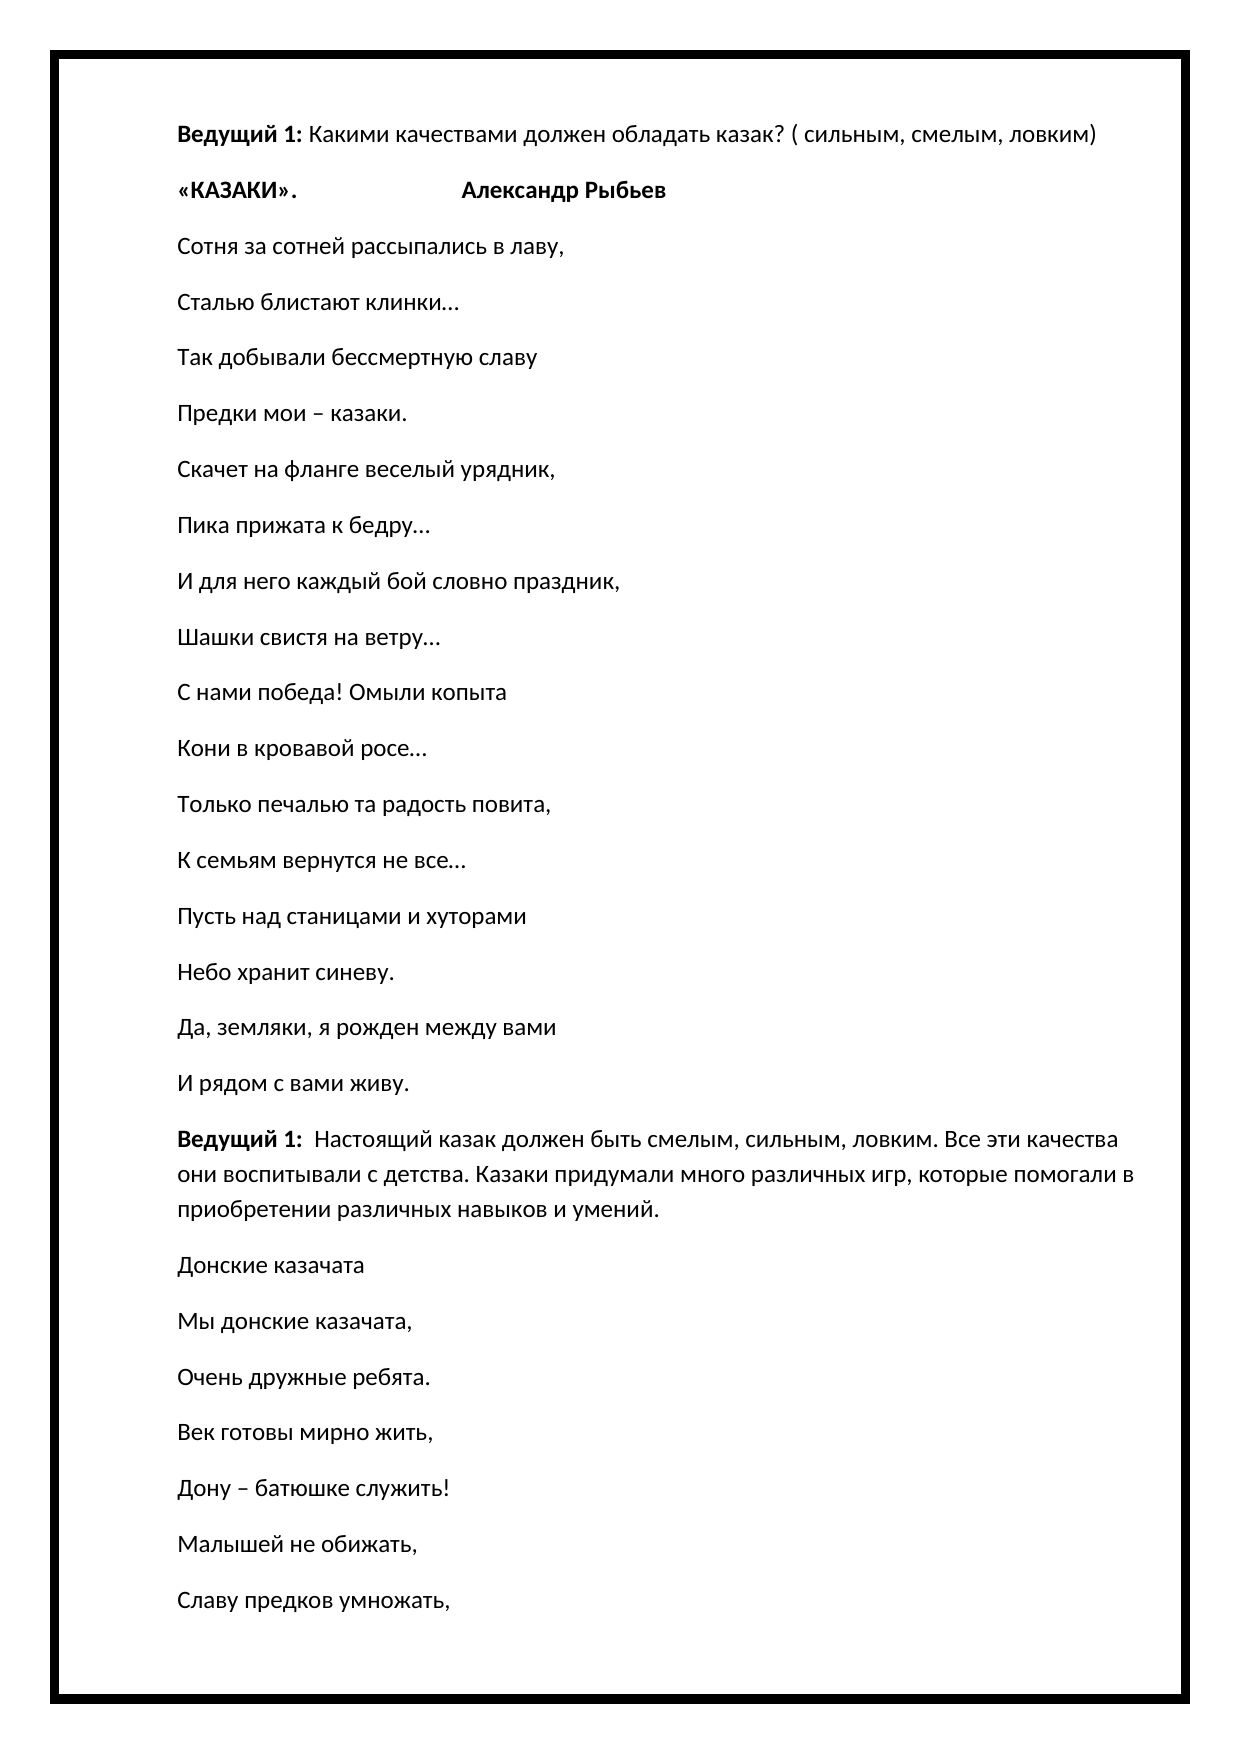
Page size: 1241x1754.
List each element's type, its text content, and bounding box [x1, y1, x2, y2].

text Предки мои – казаки. [177, 397, 1152, 428]
text Очень дружные ребята. [177, 1361, 1152, 1391]
text Ведущий 1: Какими качествами должен обладать казак? ( сильным, смелым, ловким) [177, 118, 1152, 149]
text Мы донские казачата, [177, 1305, 1152, 1335]
text Так добывали бессмертную славу [177, 341, 1152, 372]
text «КАЗАКИ». Александр Рыбьев [177, 174, 1152, 204]
text Небо хранит синеву. [177, 956, 1152, 986]
text Скачет на фланге веселый урядник, [177, 453, 1152, 484]
text Дону – батюшке служить! [177, 1472, 1152, 1503]
text Ведущий 1: Настоящий казак должен быть смелым, сильным, ловким. Все эти качества они воспитывали с детства. Казаки придумали много различных игр, которые помогали в приобретении различных навыков и умений. [177, 1123, 1152, 1224]
text Да, земляки, я рожден между вами [177, 1011, 1152, 1042]
text Донские казачата [177, 1249, 1152, 1279]
text И рядом с вами живу. [177, 1067, 1152, 1098]
text Сталью блистают клинки… [177, 286, 1152, 316]
text Только печалью та радость повита, [177, 788, 1152, 819]
text Пика прижата к бедру… [177, 509, 1152, 539]
text К семьям вернутся не все… [177, 844, 1152, 874]
text Век готовы мирно жить, [177, 1416, 1152, 1447]
text Пусть над станицами и хуторами [177, 900, 1152, 930]
text Малышей не обижать, [177, 1528, 1152, 1559]
text И для него каждый бой словно праздник, [177, 565, 1152, 595]
text С нами победа! Омыли копыта [177, 676, 1152, 707]
text Славу предков умножать, [177, 1584, 1152, 1614]
text Кони в кровавой росе… [177, 732, 1152, 763]
text Сотня за сотней рассыпались в лаву, [177, 230, 1152, 260]
text Шашки свистя на ветру… [177, 621, 1152, 651]
